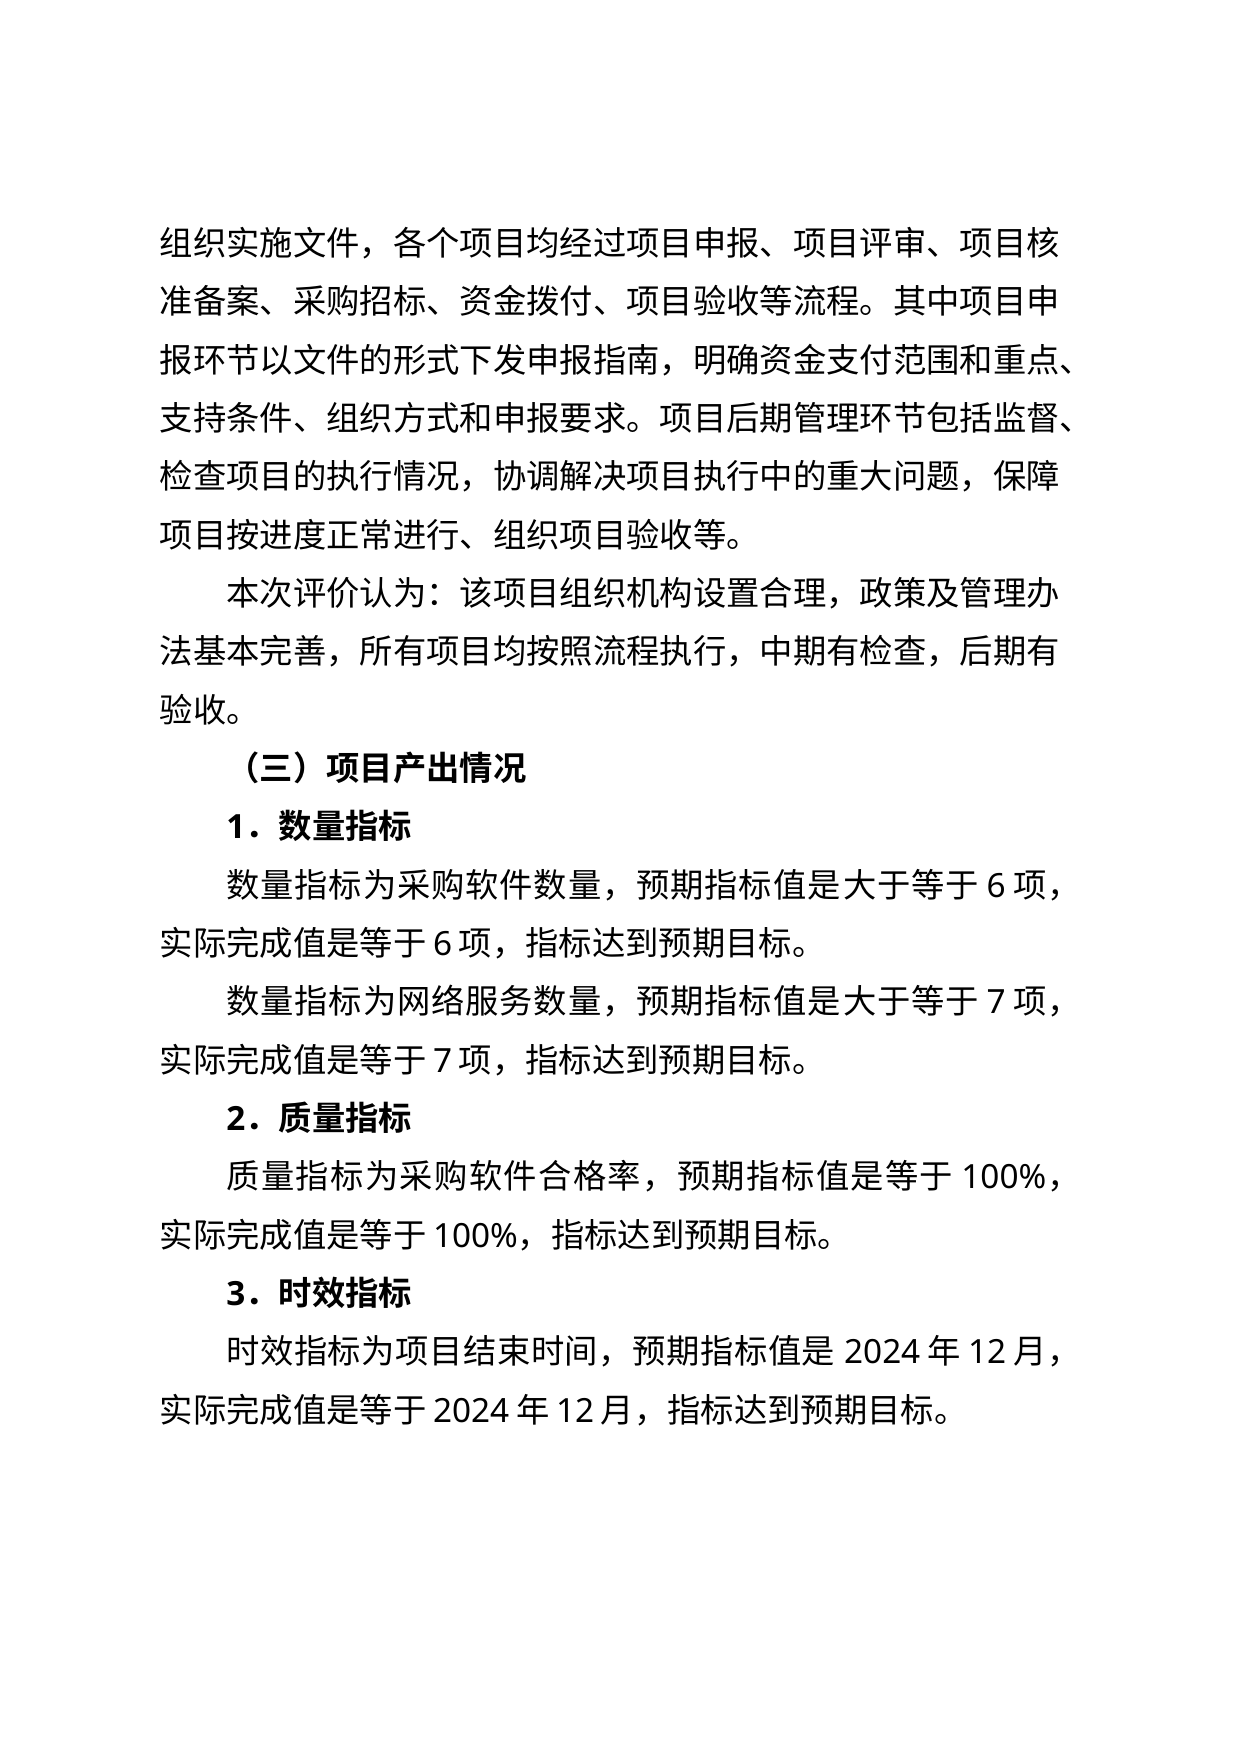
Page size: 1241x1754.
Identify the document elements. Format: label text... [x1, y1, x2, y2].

text （三）项目产出情况 [159, 734, 1081, 792]
list 质量指标 [159, 1084, 1081, 1142]
text 数量指标为网络服务数量，预期指标值是大于等于7项，实际完成值是等于7项，指标达到预期目标。 [159, 967, 1081, 1084]
text 质量指标为采购软件合格率，预期指标值是等于100%，实际完成值是等于100%，指标达到预期目标。 [159, 1142, 1081, 1259]
text 1．数量指标 [159, 792, 1081, 850]
text 本次评价认为：该项目组织机构设置合理，政策及管理办法基本完善，所有项目均按照流程执行，中期有检查，后期有验收。 [159, 559, 1081, 734]
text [159, 209, 1081, 559]
text 数量指标为采购软件数量，预期指标值是大于等于6项，实际完成值是等于6项，指标达到预期目标。 [159, 850, 1081, 967]
list 时效指标 [159, 1259, 1081, 1317]
text 时效指标为项目结束时间，预期指标值是2024年12月，实际完成值是等于2024年12月，指标达到预期目标。 [159, 1317, 1085, 1498]
